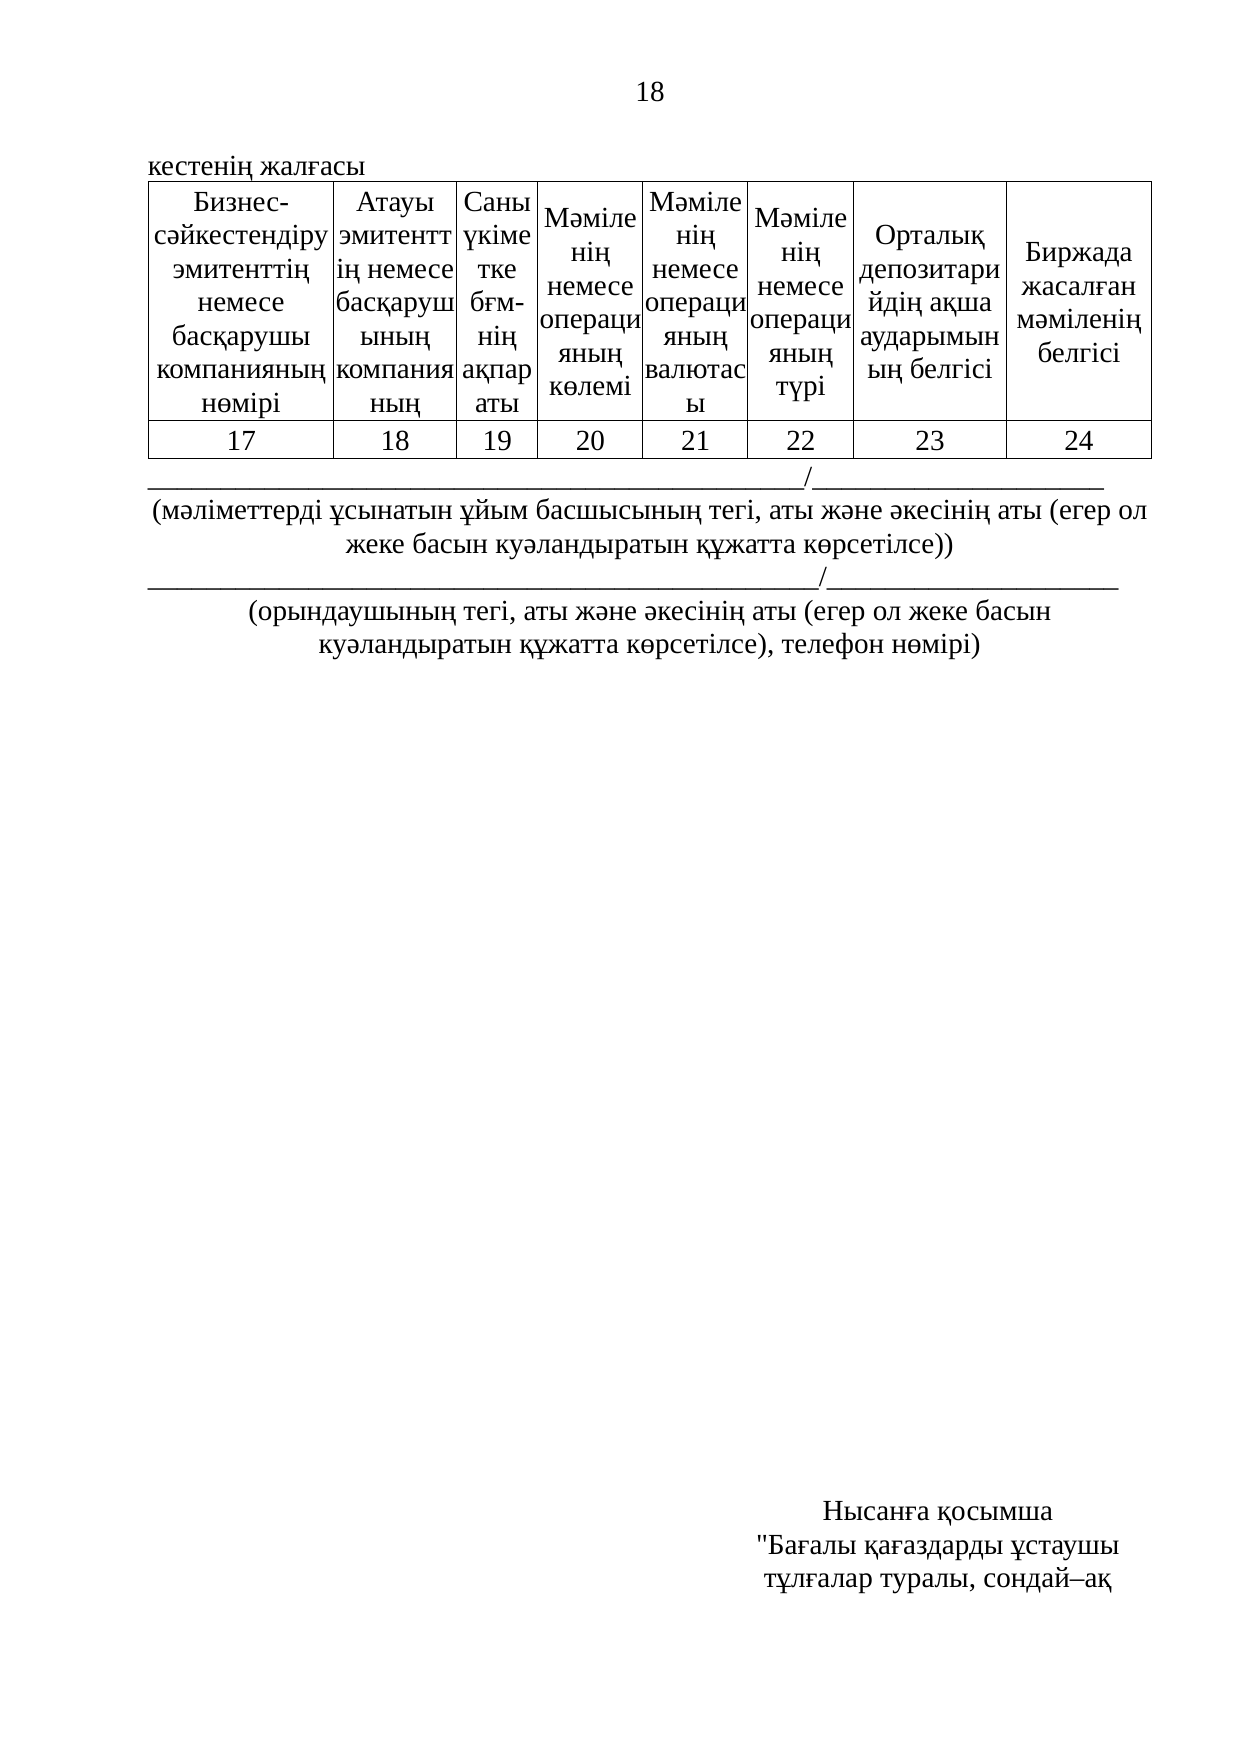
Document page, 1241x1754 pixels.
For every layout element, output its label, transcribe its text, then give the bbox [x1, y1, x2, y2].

table_cell 20 [538, 421, 642, 458]
text Нысанға қосымша [724, 1493, 1152, 1527]
table_header Атауы эмитенттің немесе басқарушының компанияның [334, 182, 456, 420]
text (орындаушының тегі, аты және әкесінің аты (егер ол жеке басын куәландыратын құжатта көрсетілсе), телефон нөмірі) [148, 593, 1152, 688]
table_cell 24 [1007, 421, 1151, 458]
table_header Мәміленің немесе операцияның түрі [748, 182, 853, 420]
table_cell 18 [334, 421, 456, 458]
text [724, 1527, 1152, 1594]
text кестенің жалғасы [148, 148, 1152, 181]
table_header Орталық депозитарийдің ақша аударымының белгісі [854, 182, 1006, 420]
text (мәліметтерді ұсынатын ұйым басшысының тегі, аты және әкесінің аты (егер ол жеке басын куәландыратын құжатта көрсетілсе)) [148, 492, 1152, 559]
text ______________________________________________/____________________ [148, 559, 1152, 593]
table_header Мәміленің немесе операцияның көлемі [538, 182, 642, 420]
table_cell 22 [748, 421, 853, 458]
text _____________________________________________/____________________ [148, 459, 1152, 492]
table_header Бизнес-сәйкестендіру эмитенттің немесе басқарушы компанияның нөмірі [149, 182, 333, 420]
table_header Саны үкіметке бғм-нің ақпараты [457, 182, 537, 420]
table_cell 23 [854, 421, 1006, 458]
table_cell 21 [643, 421, 747, 458]
table_cell 17 [149, 421, 333, 458]
table_header Биржада жасалған мәміленің белгісі [1007, 182, 1151, 420]
table_header Мәміленің немесе операцияның валютасы [643, 182, 747, 420]
table_cell 19 [457, 421, 537, 458]
